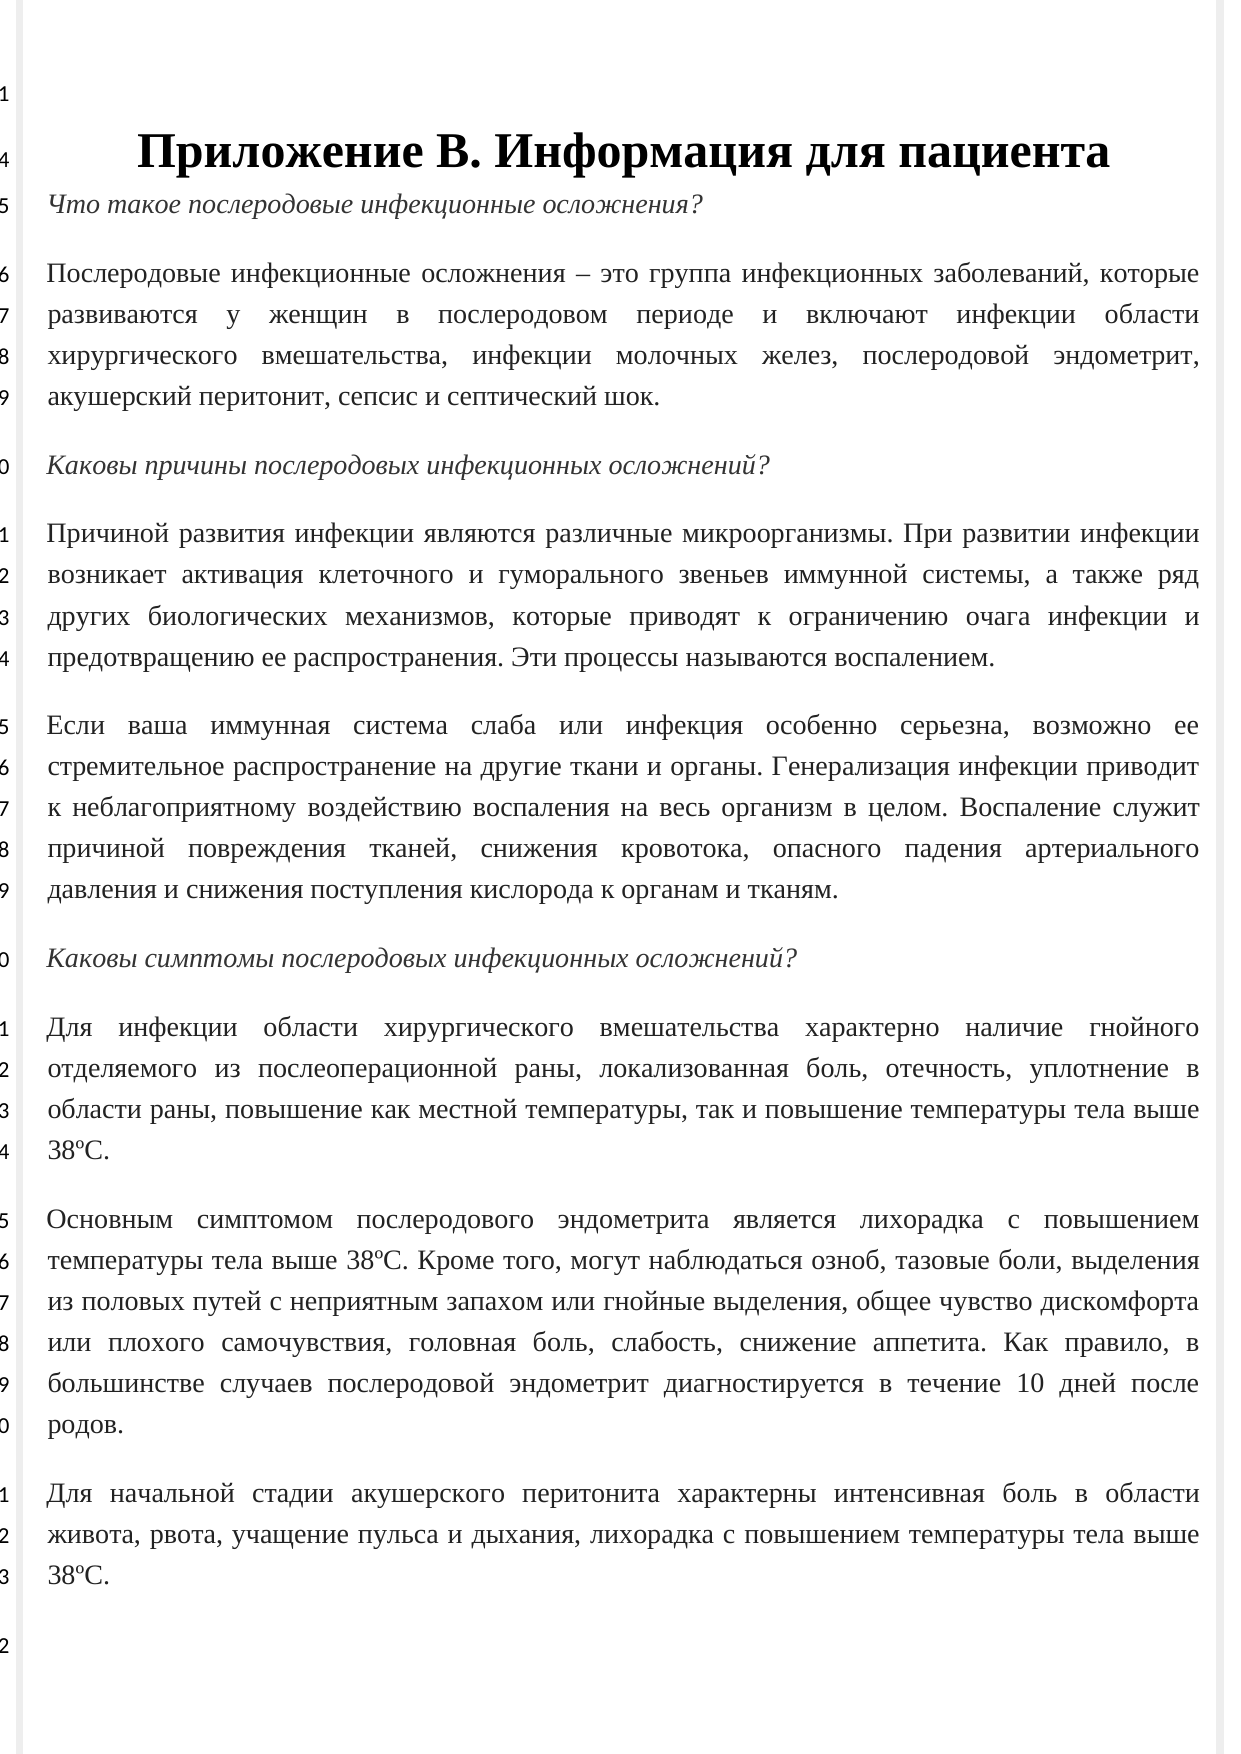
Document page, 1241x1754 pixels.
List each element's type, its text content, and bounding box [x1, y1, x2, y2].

subtitle Приложение В. Информация для пациента [39, 127, 1201, 178]
text Для начальной стадии акушерского перитонита характерны интенсивная боль в области живота, рвота, учащение пульса и дыхания, лихорадка с повышением температуры тела выше 38ºC. [39, 1476, 1201, 1591]
text Каковы причины послеродовых инфекционных осложнений? [37, 448, 1201, 480]
text Что такое послеродовые инфекционные осложнения? [37, 187, 1201, 219]
text Основным симптомом послеродового эндометрита является лихорадка с повышением температуры тела выше 38ºC. Кроме того, могут наблюдаться озноб, тазовые боли, выделения из половых путей с неприятным запахом или гнойные выделения, общее чувство дискомфорта или плохого самочувствия, головная боль, слабость, снижение аппетита. Как правило, в большинстве случаев послеродовой эндометрит диагностируется в течение 10 дней после родов. [39, 1202, 1201, 1440]
text Если ваша иммунная система слаба или инфекция особенно серьезна, возможно ее стремительное распространение на другие ткани и органы. Генерализация инфекции приводит к неблагоприятному воздействию воспаления на весь организм в целом. Воспаление служит причиной повреждения тканей, снижения кровотока, опасного падения артериального давления и снижения поступления кислорода к органам и тканям. [39, 708, 1201, 905]
text Для инфекции области хирургического вмешательства характерно наличие гнойного отделяемого из послеоперационной раны, локализованная боль, отечность, уплотнение в области раны, повышение как местной температуры, так и повышение температуры тела выше 38ºC. [39, 1010, 1201, 1166]
text Послеродовые инфекционные осложнения – это группа инфекционных заболеваний, которые развиваются у женщин в послеродовом периоде и включают инфекции области хирургического вмешательства, инфекции молочных желез, послеродовой эндометрит, акушерский перитонит, сепсис и септический шок. [39, 256, 1201, 411]
text Каковы симптомы послеродовых инфекционных осложнений? [37, 941, 1201, 974]
text Причиной развития инфекции являются различные микроорганизмы. При развитии инфекции возникает активация клеточного и гуморального звеньев иммунной системы, а также ряд других биологических механизмов, которые приводят к ограничению очага инфекции и предотвращению ее распространения. Эти процессы называются воспалением. [39, 516, 1201, 672]
